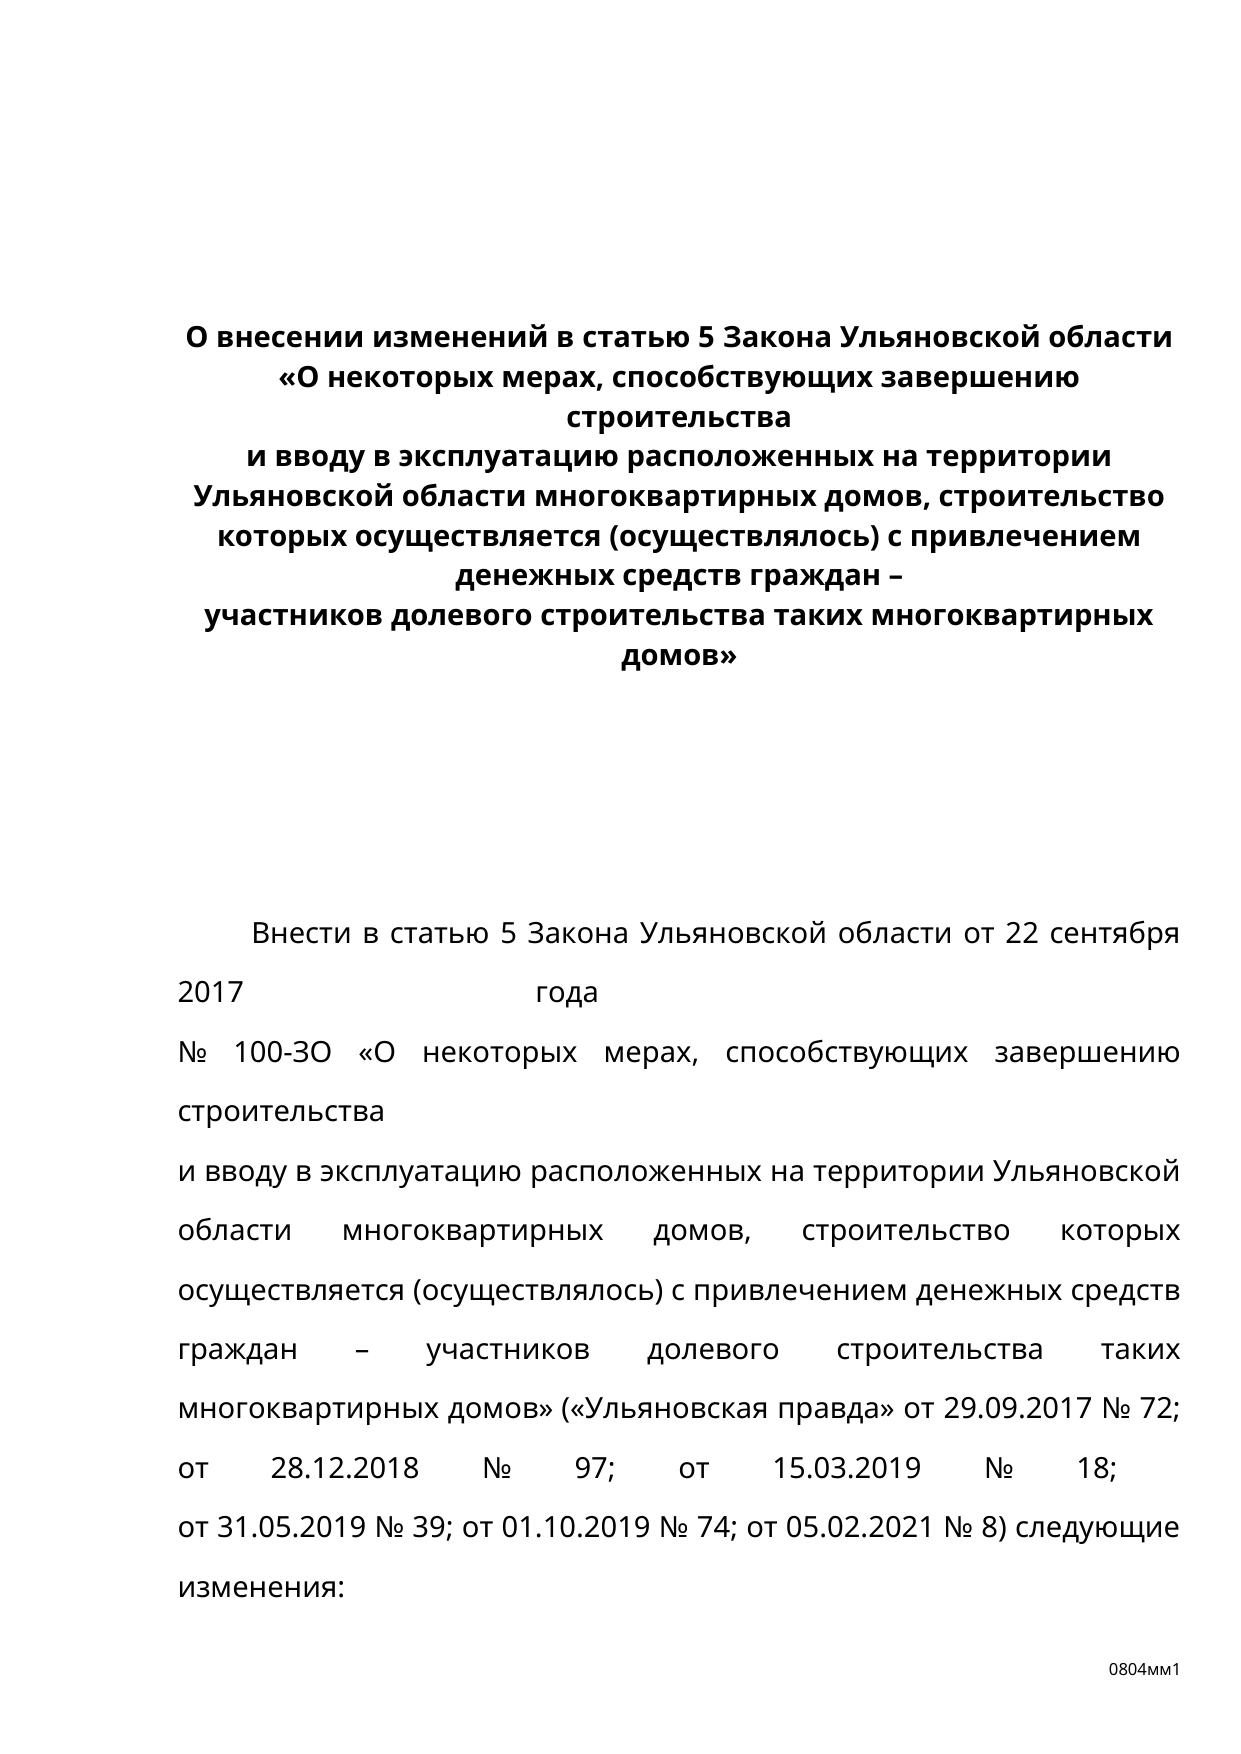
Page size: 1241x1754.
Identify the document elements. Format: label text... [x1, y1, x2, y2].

text Внести в статью 5 Закона Ульяновской области от 22 сентября 2017 года № 100-ЗО «О некоторых мерах, способствующих завершению строительства и вводу в эксплуатацию расположенных на территории Ульяновской области многоквартирных домов, строительство которых осуществляется (осуществлялось) с привлечением денежных средств граждан – участников долевого строительства таких многоквартирных домов» («Ульяновская правда» от 29.09.2017 № 72; от 28.12.2018 № 97; от 15.03.2019 № 18; от 31.05.2019 № 39; от 01.10.2019 № 74; от 05.02.2021 № 8) следующие изменения: [177, 912, 1181, 1606]
text участников долевого строительства таких многоквартирных домов» [177, 594, 1181, 674]
text «О некоторых мерах, способствующих завершению строительства и вводу в эксплуатацию расположенных на территории Ульяновской области многоквартирных домов, строительство которых осуществляется (осуществлялось) с привлечением денежных средств граждан – [177, 356, 1181, 594]
text О внесении изменений в статью 5 Закона Ульяновской области [177, 317, 1181, 356]
